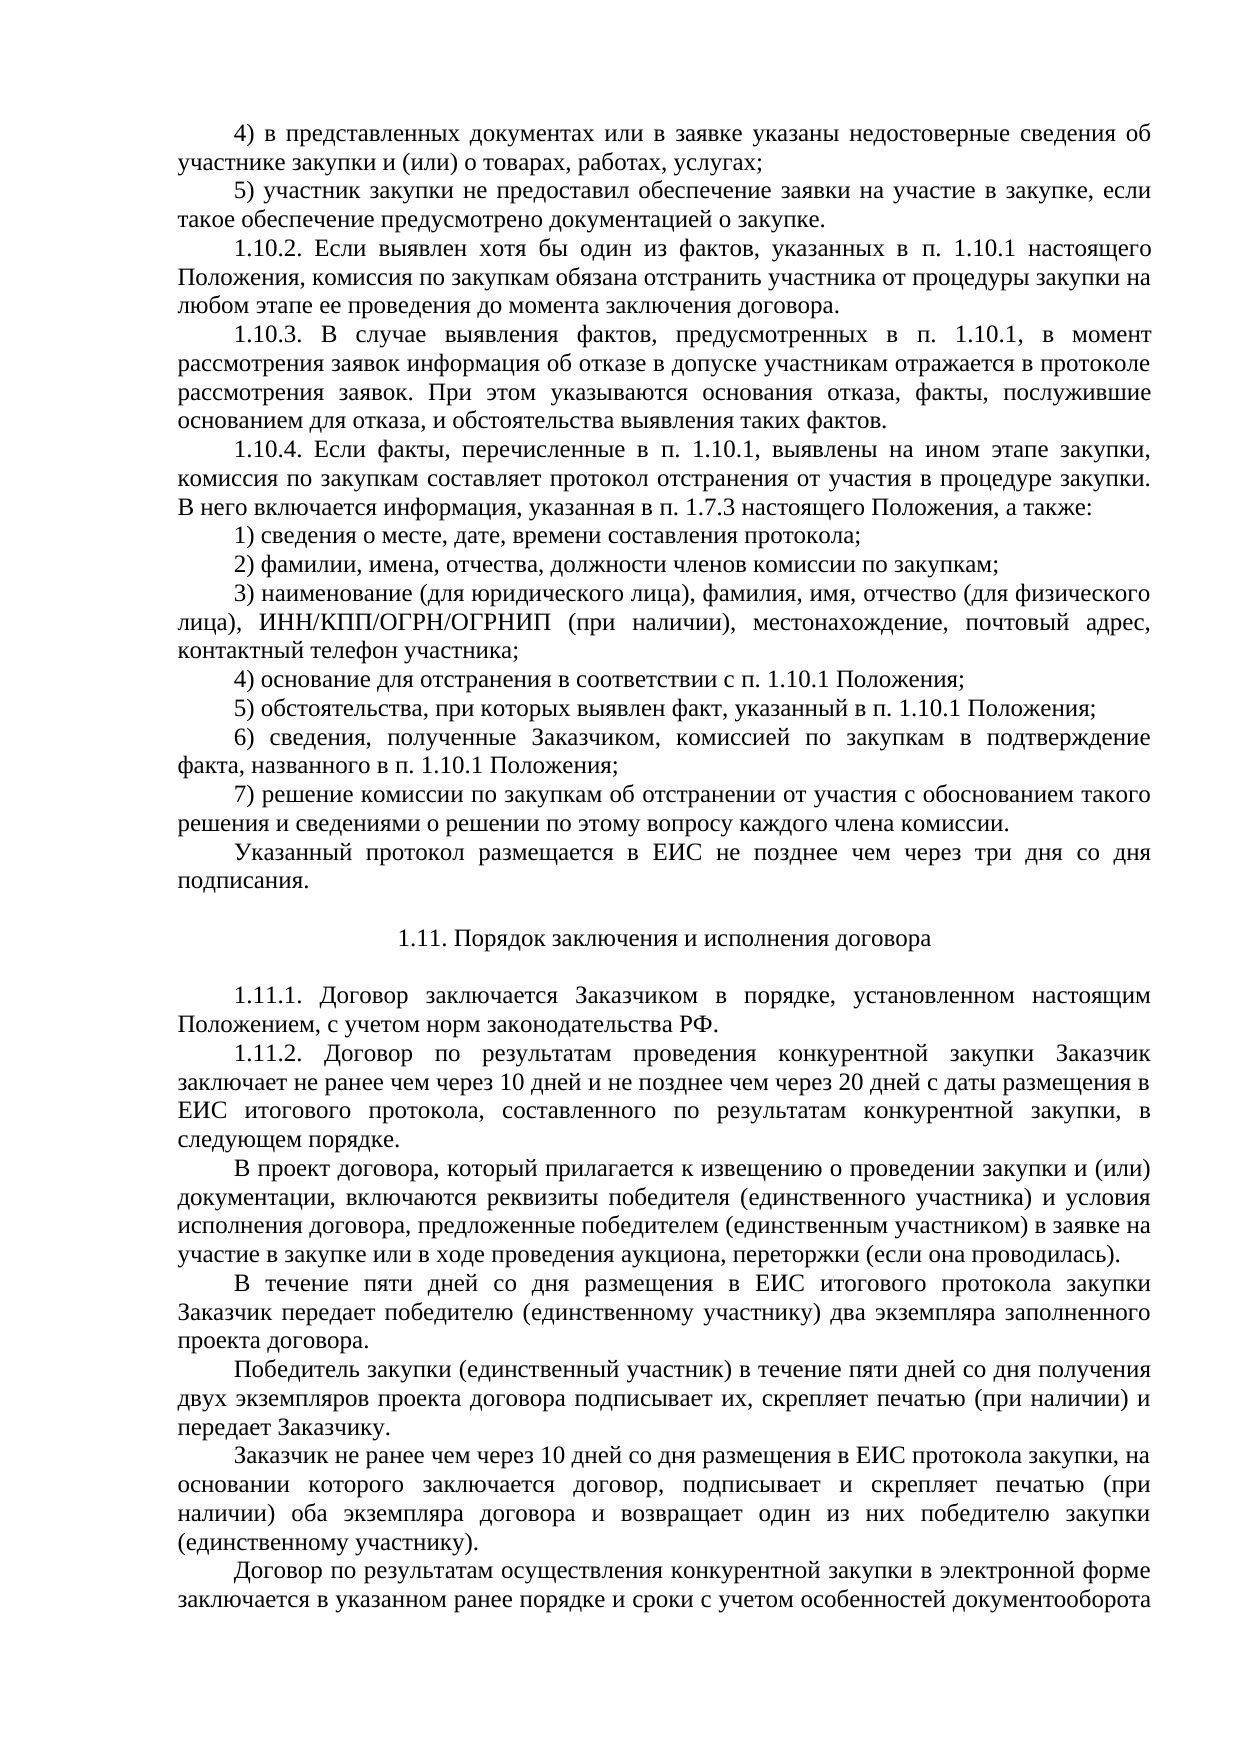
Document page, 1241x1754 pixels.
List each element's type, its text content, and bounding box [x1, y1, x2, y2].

text 5) обстоятельства, при которых выявлен факт, указанный в п. 1.10.1 Положения; [177, 693, 1152, 722]
text Заказчик не ранее чем через 10 дней со дня размещения в ЕИС протокола закупки, на основании которого заключается договор, подписывает и скрепляет печатью (при наличии) оба экземпляра договора и возвращает один из них победителю закупки (единственному участнику). [177, 1441, 1152, 1556]
text 4) в представленных документах или в заявке указаны недостоверные сведения об участнике закупки и (или) о товарах, работах, услугах; [177, 118, 1152, 176]
text 6) сведения, полученные Заказчиком, комиссией по закупкам в подтверждение факта, названного в п. 1.10.1 Положения; [177, 722, 1152, 779]
text 1.10.2. Если выявлен хотя бы один из фактов, указанных в п. 1.10.1 настоящего Положения, комиссия по закупкам обязана отстранить участника от процедуры закупки на любом этапе ее проведения до момента заключения договора. [177, 233, 1152, 319]
text Победитель закупки (единственный участник) в течение пяти дней со дня получения двух экземпляров проекта договора подписывает их, скрепляет печатью (при наличии) и передает Заказчику. [177, 1354, 1152, 1441]
text Указанный протокол размещается в ЕИС не позднее чем через три дня со дня подписания. [177, 837, 1152, 894]
text 4) основание для отстранения в соответствии с п. 1.10.1 Положения; [177, 664, 1152, 693]
text 1.11.2. Договор по результатам проведения конкурентной закупки Заказчик заключает не ранее чем через 10 дней и не позднее чем через 20 дней с даты размещения в ЕИС итогового протокола, составленного по результатам конкурентной закупки, в следующем порядке. [177, 1038, 1152, 1153]
text В проект договора, который прилагается к извещению о проведении закупки и (или) документации, включаются реквизиты победителя (единственного участника) и условия исполнения договора, предложенные победителем (единственным участником) в заявке на участие в закупке или в ходе проведения аукциона, переторжки (если она проводилась). [177, 1153, 1152, 1268]
text 5) участник закупки не предоставил обеспечение заявки на участие в закупке, если такое обеспечение предусмотрено документацией о закупке. [177, 176, 1152, 233]
text 1.10.3. В случае выявления фактов, предусмотренных в п. 1.10.1, в момент рассмотрения заявок информация об отказе в допуске участникам отражается в протоколе рассмотрения заявок. При этом указываются основания отказа, факты, послужившие основанием для отказа, и обстоятельства выявления таких фактов. [177, 319, 1152, 434]
text 7) решение комиссии по закупкам об отстранении от участия с обоснованием такого решения и сведениями о решении по этому вопросу каждого члена комиссии. [177, 779, 1152, 837]
text В течение пяти дней со дня размещения в ЕИС итогового протокола закупки Заказчик передает победителю (единственному участнику) два экземпляра заполненного проекта договора. [177, 1268, 1152, 1354]
text 1) сведения о месте, дате, времени составления протокола; [177, 521, 1152, 549]
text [177, 1556, 1152, 1613]
text 1.11.1. Договор заключается Заказчиком в порядке, установленном настоящим Положением, с учетом норм законодательства РФ. [177, 981, 1152, 1038]
text 1.11. Порядок заключения и исполнения договора [177, 923, 1152, 952]
text 3) наименование (для юридического лица), фамилия, имя, отчество (для физического лица), ИНН/КПП/ОГРН/ОГРНИП (при наличии), местонахождение, почтовый адрес, контактный телефон участника; [177, 578, 1152, 664]
text 2) фамилии, имена, отчества, должности членов комиссии по закупкам; [177, 549, 1152, 578]
text 1.10.4. Если факты, перечисленные в п. 1.10.1, выявлены на ином этапе закупки, комиссия по закупкам составляет протокол отстранения от участия в процедуре закупки. В него включается информация, указанная в п. 1.7.3 настоящего Положения, а также: [177, 434, 1152, 521]
